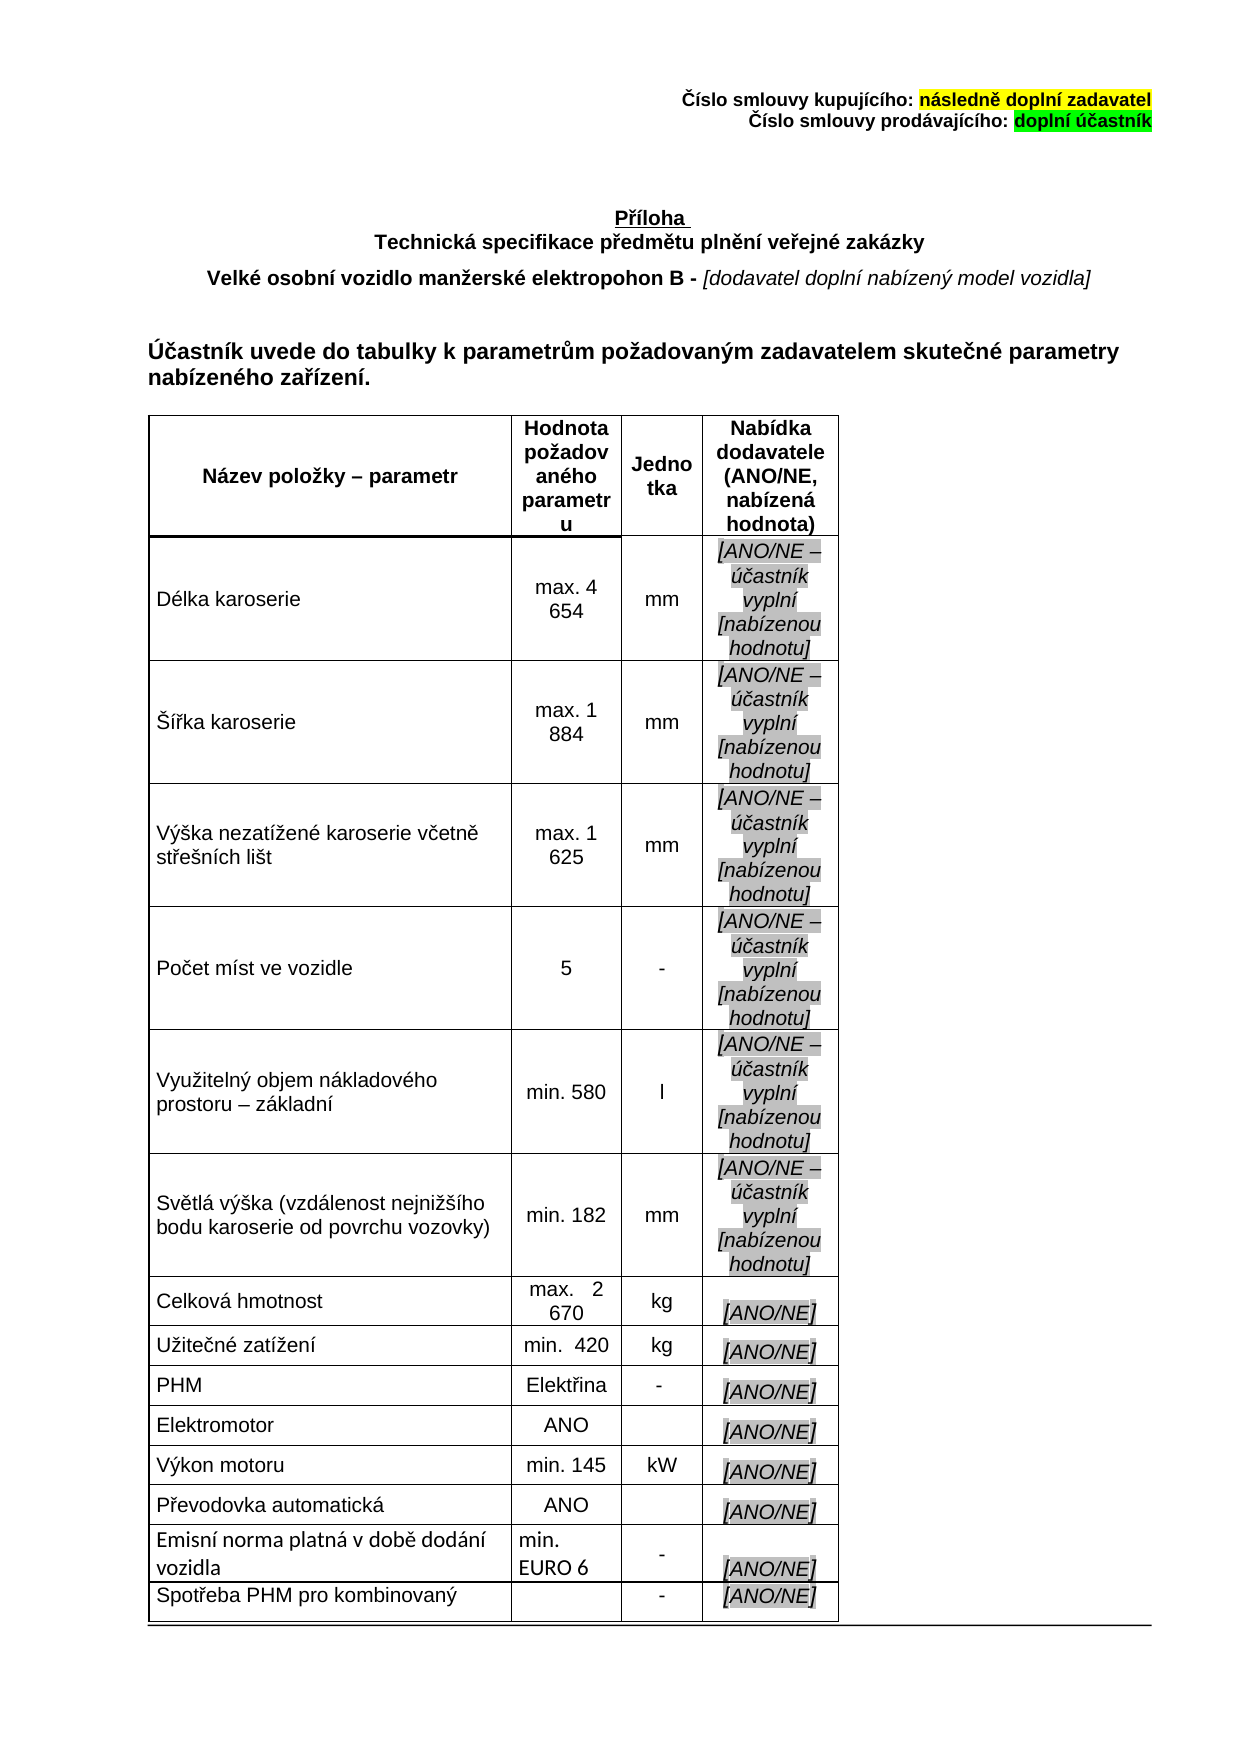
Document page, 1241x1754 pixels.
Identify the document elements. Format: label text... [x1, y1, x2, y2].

table_cell [ANO/NE] [703, 1525, 838, 1581]
table_cell [ANO/NE] [703, 1326, 838, 1365]
table_cell Využitelný objem nákladového prostoru – základní [150, 1030, 511, 1153]
table_cell - [622, 1366, 702, 1404]
table_cell Elektromotor [150, 1406, 511, 1444]
table_cell Emisní norma platná v době dodání vozidla [150, 1525, 511, 1581]
table_cell min. 145 [512, 1446, 621, 1484]
table_cell Celková hmotnost [150, 1277, 511, 1325]
text Velké osobní vozidlo manžerské elektropohon B - [dodavatel doplní nabízený model vozidla] [148, 266, 1152, 290]
table_cell [ANO/NE] [703, 1406, 838, 1444]
table_cell mm [622, 784, 702, 906]
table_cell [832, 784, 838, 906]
table_cell mm [622, 1154, 702, 1276]
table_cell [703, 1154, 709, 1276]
table_cell max. 1 625 [512, 784, 621, 906]
table_cell max. 4 654 [512, 538, 621, 660]
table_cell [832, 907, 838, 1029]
table_cell ANO [512, 1485, 621, 1524]
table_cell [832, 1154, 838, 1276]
table_cell kg [622, 1277, 702, 1325]
table_cell min. 580 [512, 1030, 621, 1153]
table_cell [ANO/NE] [703, 1485, 838, 1524]
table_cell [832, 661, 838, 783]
table_header Jednotka [622, 416, 702, 535]
table_cell Elektřina [512, 1366, 621, 1404]
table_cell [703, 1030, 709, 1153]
table_cell Šířka karoserie [150, 661, 511, 783]
table_cell - [622, 907, 702, 1029]
table_cell max. 1 884 [512, 661, 621, 783]
table_cell [ANO/NE – účastník vyplní [nabízenou hodnotu] [703, 536, 838, 660]
table_header Název položky – parametr [150, 416, 511, 535]
table_cell Výška nezatížené karoserie včetně střešních lišt [150, 784, 511, 906]
table_cell ANO [512, 1406, 621, 1444]
table_cell Převodovka automatická [150, 1485, 511, 1524]
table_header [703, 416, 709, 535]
table_cell mm [622, 536, 702, 660]
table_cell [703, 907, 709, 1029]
table_cell PHM [150, 1366, 511, 1404]
table_cell min. EURO 6 [512, 1525, 621, 1581]
table_cell [ANO/NE] [703, 1446, 838, 1484]
table_cell kW [622, 1446, 702, 1484]
table_cell Světlá výška (vzdálenost nejnižšího bodu karoserie od povrchu vozovky) [150, 1154, 511, 1276]
table_cell [512, 1583, 621, 1621]
table_cell [622, 1485, 702, 1524]
table_cell [622, 1406, 702, 1444]
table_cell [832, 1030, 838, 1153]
table_cell min. 420 [512, 1326, 621, 1365]
table_cell Výkon motoru [150, 1446, 511, 1484]
text Příloha [148, 206, 1152, 229]
text Technická specifikace předmětu plnění veřejné zakázky [148, 229, 1152, 253]
table_cell [ANO/NE] [703, 1366, 838, 1404]
table_cell kg [622, 1326, 702, 1365]
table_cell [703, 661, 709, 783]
table_cell [ANO/NE] [703, 1277, 838, 1325]
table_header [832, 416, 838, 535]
table_cell Spotřeba PHM pro kombinovaný provoz dle TP [150, 1583, 511, 1621]
table_cell mm [622, 661, 702, 783]
table_cell 5 [512, 907, 621, 1029]
table_cell l [622, 1030, 702, 1153]
table_cell Počet míst ve vozidle [150, 907, 511, 1029]
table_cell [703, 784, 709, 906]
table_cell [ANO/NE] [703, 1583, 838, 1621]
table_cell Užitečné zatížení [150, 1326, 511, 1365]
table_cell - [622, 1583, 702, 1621]
table_cell - [622, 1525, 702, 1581]
table_cell Délka karoserie [150, 538, 511, 660]
table_cell min. 182 [512, 1154, 621, 1276]
text Účastník uvede do tabulky k parametrům požadovaným zadavatelem skutečné parametry nabízeného zařízení. [148, 338, 1152, 391]
